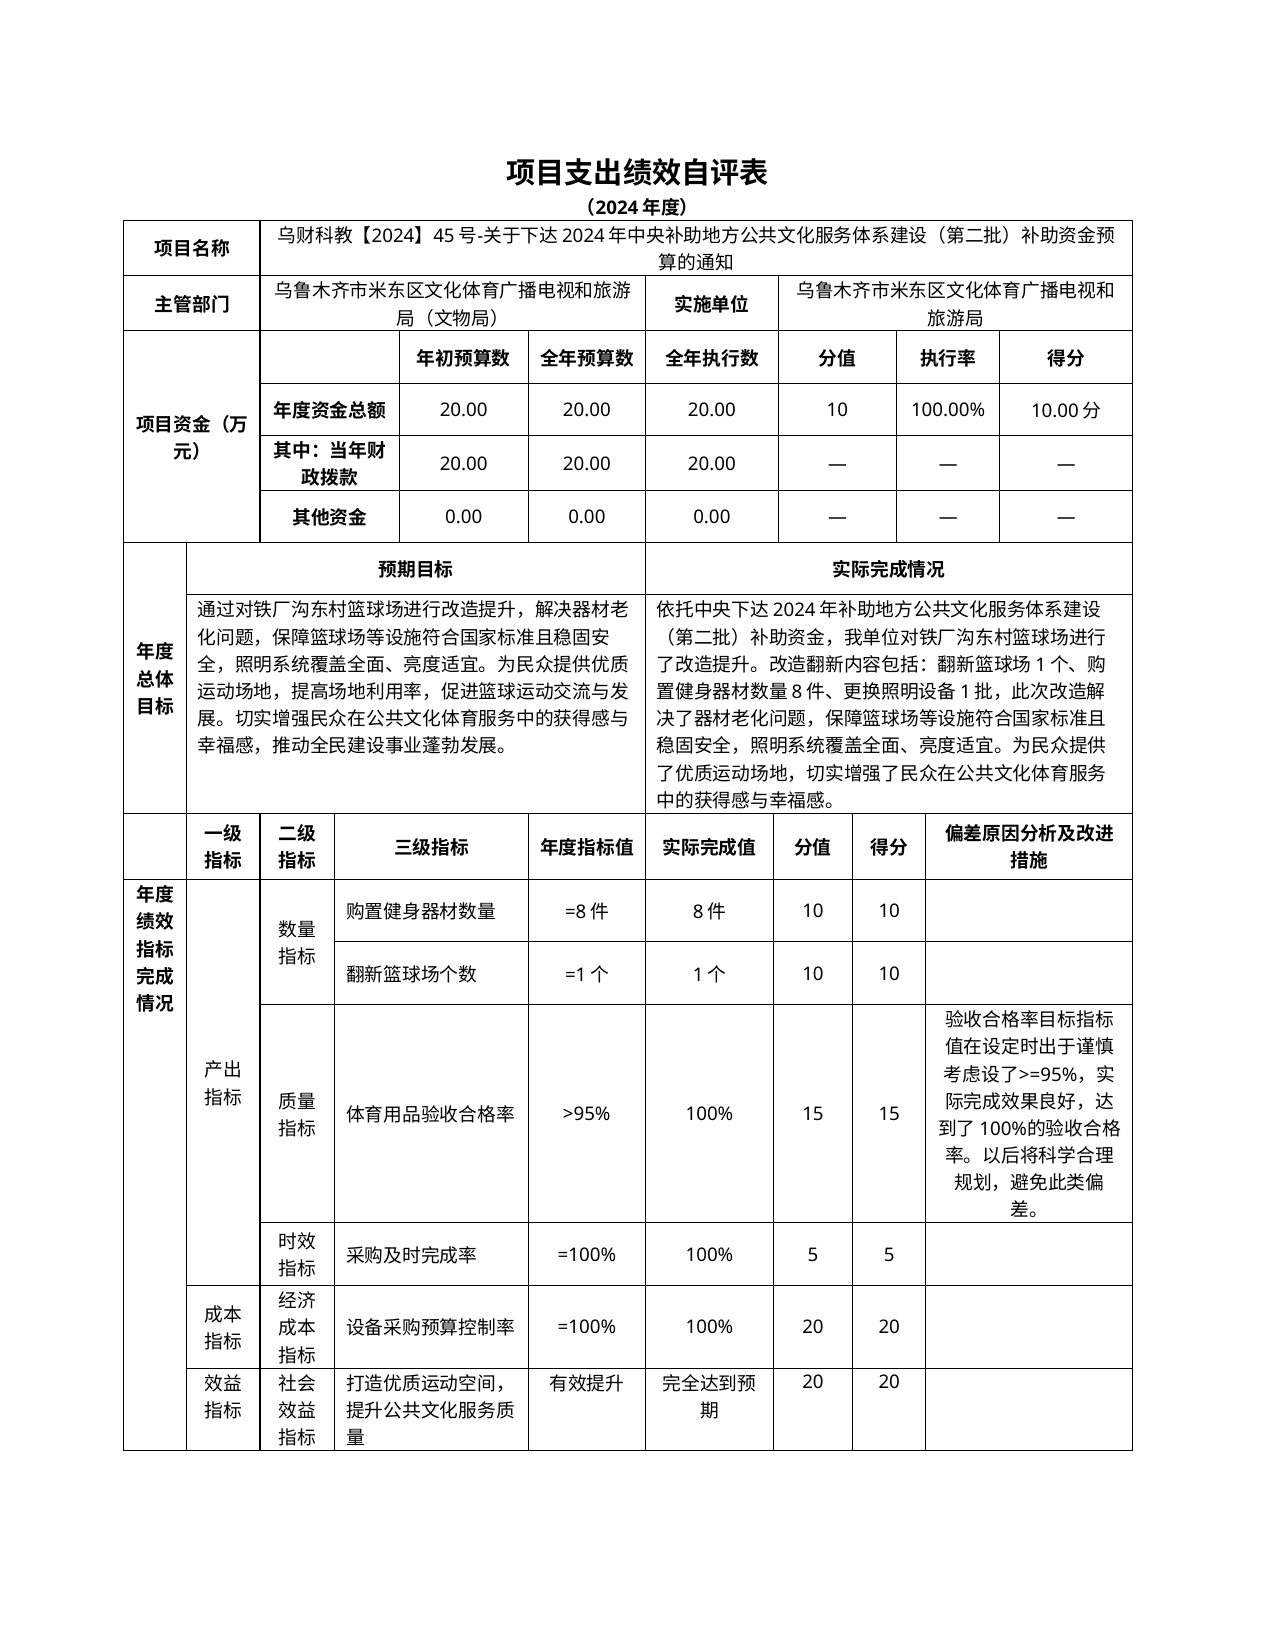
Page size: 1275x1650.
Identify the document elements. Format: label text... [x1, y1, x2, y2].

table_cell 设备采购预算控制率 [335, 1286, 528, 1367]
table_cell 10 [853, 942, 925, 1004]
table_cell 有效提升 [529, 1369, 645, 1450]
table_cell 体育用品验收合格率 [335, 1005, 528, 1222]
table_cell 10.00分 [1000, 384, 1132, 434]
table_cell =100% [529, 1223, 645, 1285]
table_cell =100% [529, 1286, 645, 1367]
table_cell 20 [774, 1286, 852, 1367]
table_cell 年度总体目标 [124, 543, 186, 813]
table_cell 20.00 [646, 384, 778, 434]
table_cell 10 [774, 880, 852, 941]
table_cell 0.00 [400, 491, 528, 542]
table_cell 验收合格率目标指标值在设定时出于谨慎考虑设了>=95%，实际完成效果良好，达到了100%的验收合格率。以后将科学合理规划，避免此类偏差。 [926, 1005, 1132, 1222]
table_cell 年初预算数 [400, 331, 528, 382]
table_cell — [779, 491, 896, 542]
table_cell 预期目标 [187, 543, 645, 594]
table_cell 实施单位 [646, 276, 778, 330]
table_cell 效益指标 [187, 1369, 259, 1450]
table_cell 100.00% [897, 384, 999, 434]
table_cell 15 [774, 1005, 852, 1222]
table_cell 1个 [646, 942, 773, 1004]
table_cell 全年执行数 [646, 331, 778, 382]
text 项目支出绩效自评表 [187, 150, 1087, 192]
table_cell 社会效益指标 [261, 1369, 334, 1450]
table_cell >95% [529, 1005, 645, 1222]
table_cell 年度绩效指标完成情况 [124, 880, 186, 1450]
table_cell 采购及时完成率 [335, 1223, 528, 1285]
table_cell 其中：当年财政拨款 [261, 436, 399, 490]
table_cell [124, 814, 186, 879]
table_cell 0.00 [529, 491, 645, 542]
table_cell 20.00 [400, 384, 528, 434]
table_cell 乌鲁木齐市米东区文化体育广播电视和旅游局（文物局） [261, 276, 645, 330]
table_cell 打造优质运动空间，提升公共文化服务质量 [335, 1369, 528, 1450]
table_cell 10 [774, 942, 852, 1004]
table_cell 经济成本指标 [261, 1286, 334, 1367]
table_cell 一级指标 [187, 814, 259, 879]
table_cell =1个 [529, 942, 645, 1004]
table_cell 100% [646, 1005, 773, 1222]
table_cell [926, 942, 1132, 1004]
table_cell 5 [853, 1223, 925, 1285]
table_cell 20 [853, 1369, 925, 1450]
table_cell 100% [646, 1286, 773, 1367]
table_cell 翻新篮球场个数 [335, 942, 528, 1004]
table_cell 10 [779, 384, 896, 434]
table_header 项目名称 [124, 221, 259, 275]
table_cell — [897, 491, 999, 542]
table_cell [926, 1223, 1132, 1285]
table_cell — [779, 436, 896, 490]
table_cell 主管部门 [124, 276, 259, 330]
table_cell 年度指标值 [529, 814, 645, 879]
table_cell 0.00 [646, 491, 778, 542]
table_cell [926, 1286, 1132, 1367]
table_cell 20 [853, 1286, 925, 1367]
table_cell 实际完成情况 [646, 543, 1132, 594]
table_header 乌财科教【2024】45号-关于下达2024年中央补助地方公共文化服务体系建设（第二批）补助资金预算的通知 [261, 221, 1132, 275]
table_cell 成本指标 [187, 1286, 259, 1367]
table_cell — [897, 436, 999, 490]
table_cell 其他资金 [261, 491, 399, 542]
table_cell 20.00 [646, 436, 778, 490]
table_cell 8件 [646, 880, 773, 941]
table_cell 实际完成值 [646, 814, 773, 879]
table_cell 依托中央下达2024年补助地方公共文化服务体系建设（第二批）补助资金，我单位对铁厂沟东村篮球场进行了改造提升。改造翻新内容包括：翻新篮球场1个、购置健身器材数量8件、更换照明设备1批，此次改造解决了器材老化问题，保障篮球场等设施符合国家标准且稳固安全，照明系统覆盖全面、亮度适宜。为民众提供了优质运动场地，切实增强了民众在公共文化体育服务中的获得感与幸福感。 [646, 595, 1132, 813]
table_cell 20 [774, 1369, 852, 1450]
table_cell 20.00 [400, 436, 528, 490]
table_cell 100% [646, 1223, 773, 1285]
table_cell 偏差原因分析及改进措施 [926, 814, 1132, 879]
table_cell 5 [774, 1223, 852, 1285]
table_cell [261, 331, 399, 382]
table_cell 20.00 [529, 384, 645, 434]
table_cell 项目资金（万元） [124, 331, 259, 542]
table_cell 时效指标 [261, 1223, 334, 1285]
table_cell 产出指标 [187, 880, 259, 1285]
table_cell 购置健身器材数量 [335, 880, 528, 941]
table_cell 质量指标 [261, 1005, 334, 1222]
table_cell 三级指标 [335, 814, 528, 879]
table_cell 得分 [853, 814, 925, 879]
table_cell — [1000, 436, 1132, 490]
text （2024年度） [187, 192, 1087, 219]
table_cell 得分 [1000, 331, 1132, 382]
table_cell 分值 [774, 814, 852, 879]
table_cell — [1000, 491, 1132, 542]
table_cell 数量指标 [261, 880, 334, 1004]
table_cell 10 [853, 880, 925, 941]
table_cell 全年预算数 [529, 331, 645, 382]
table_cell =8件 [529, 880, 645, 941]
table_cell 执行率 [897, 331, 999, 382]
table_cell 二级指标 [261, 814, 334, 879]
table_cell 年度资金总额 [261, 384, 399, 434]
table_cell 20.00 [529, 436, 645, 490]
table_cell 通过对铁厂沟东村篮球场进行改造提升，解决器材老化问题，保障篮球场等设施符合国家标准且稳固安全，照明系统覆盖全面、亮度适宜。为民众提供优质运动场地，提高场地利用率，促进篮球运动交流与发展。切实增强民众在公共文化体育服务中的获得感与幸福感，推动全民建设事业蓬勃发展。 [187, 595, 645, 813]
table_cell [926, 880, 1132, 941]
table_cell 15 [853, 1005, 925, 1222]
table_cell 乌鲁木齐市米东区文化体育广播电视和旅游局 [779, 276, 1132, 330]
table_cell 分值 [779, 331, 896, 382]
table_cell [926, 1369, 1132, 1450]
table_cell 完全达到预期 [646, 1369, 773, 1450]
